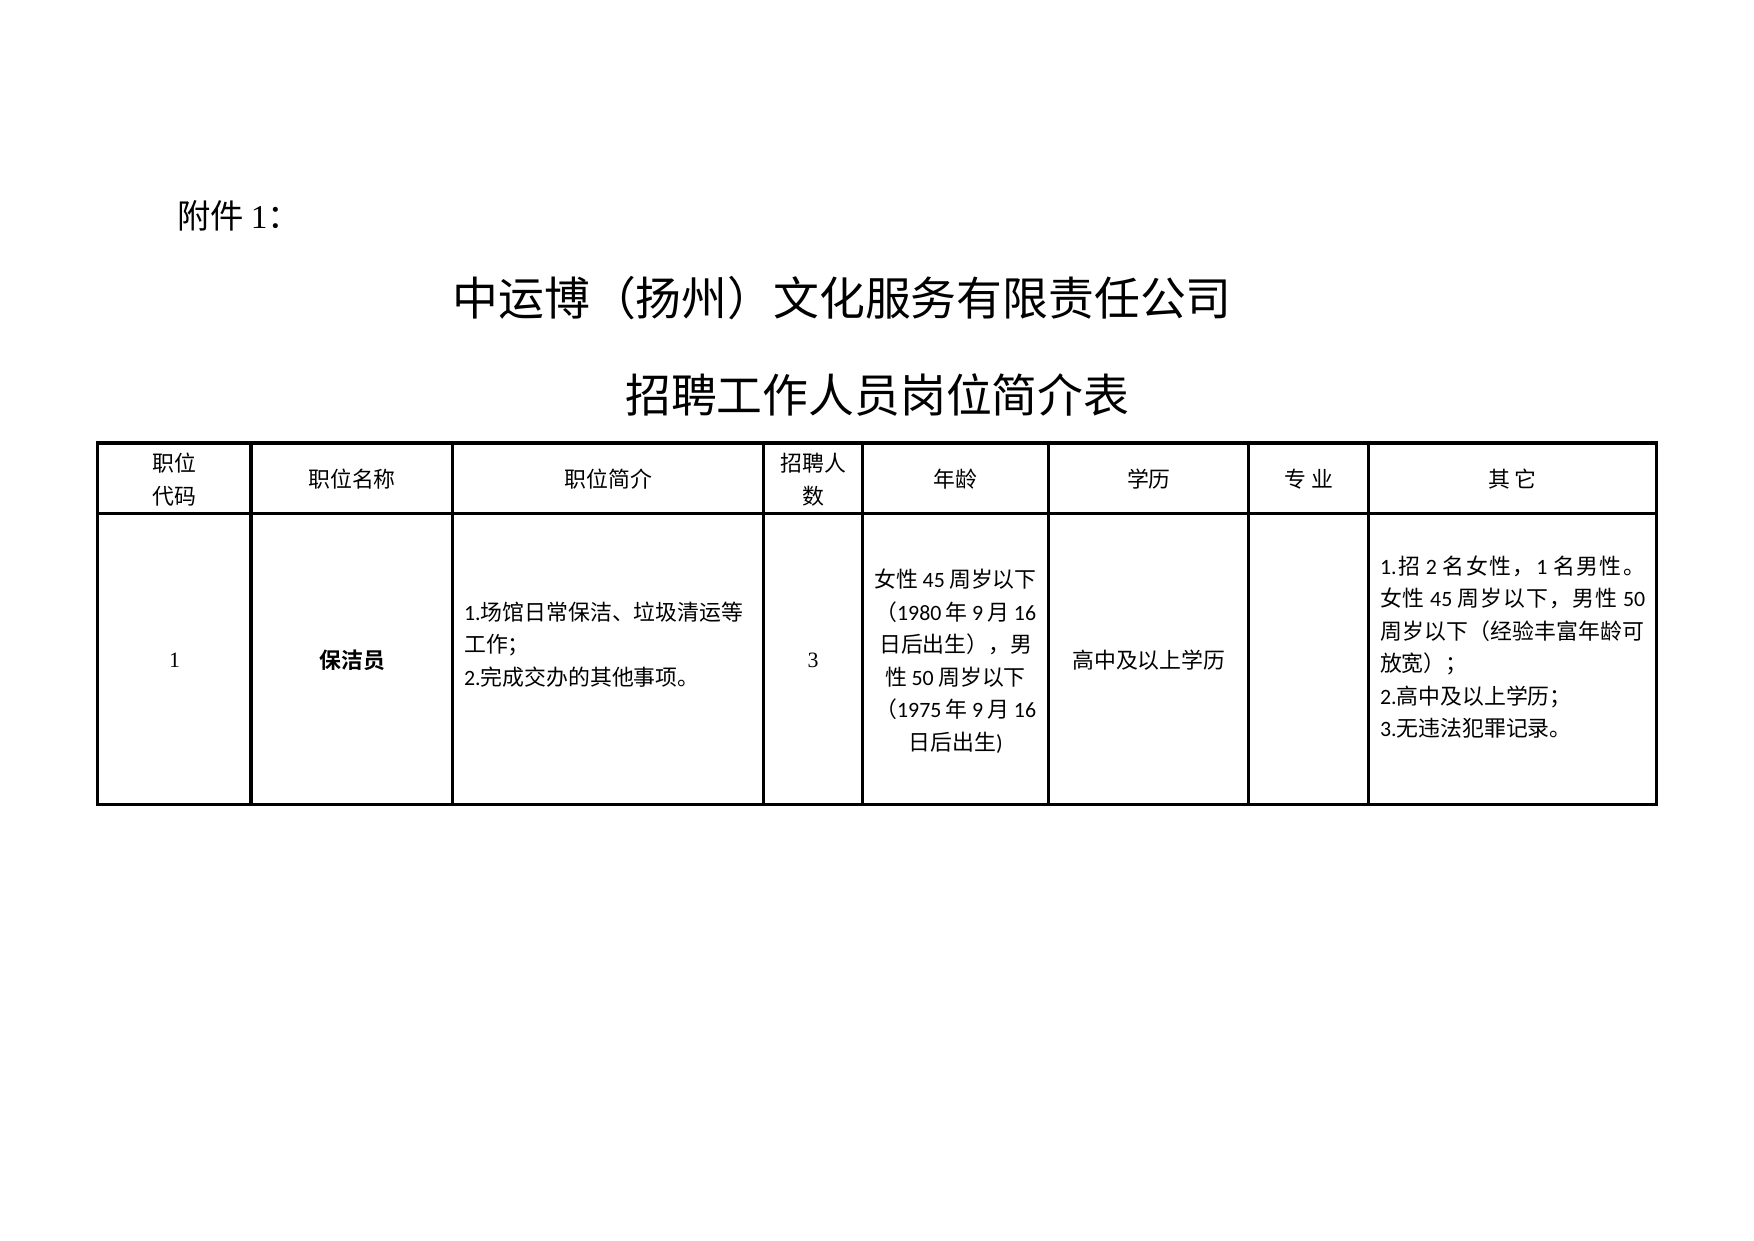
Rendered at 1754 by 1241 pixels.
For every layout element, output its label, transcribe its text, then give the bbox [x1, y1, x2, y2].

table_cell 1.招2名女性，1名男性。女性45周岁以下，男性50周岁以下（经验丰富年龄可放宽）； 2.高中及以上学历； 3.无违法犯罪记录。 [1370, 515, 1655, 803]
table_cell 1.场馆日常保洁、垃圾清运等工作； 2.完成交办的其他事项。 [454, 515, 762, 803]
table_cell 1 [99, 515, 249, 803]
table_header 其 它 [1370, 445, 1655, 512]
table_header 职位简介 [454, 445, 762, 512]
table_header 年龄 [864, 445, 1047, 512]
table_header 招聘人数 [765, 445, 861, 512]
table_header 专 业 [1250, 445, 1367, 512]
table_header 职位 代码 [99, 445, 249, 512]
table_cell 3 [765, 515, 861, 803]
table_cell 女性45周岁以下（1980年9月16日后出生），男性50周岁以下（1975年9月16日后出生) [864, 515, 1047, 803]
table_cell 保洁员 [253, 515, 451, 803]
table_cell [1250, 515, 1367, 803]
text 附件1： [177, 181, 1577, 246]
text 中运博（扬州）文化服务有限责任公司 [177, 246, 1577, 344]
table_header 学历 [1050, 445, 1247, 512]
table_header 职位名称 [253, 445, 451, 512]
text 招聘工作人员岗位简介表 [177, 344, 1577, 441]
table_cell 高中及以上学历 [1050, 515, 1247, 803]
